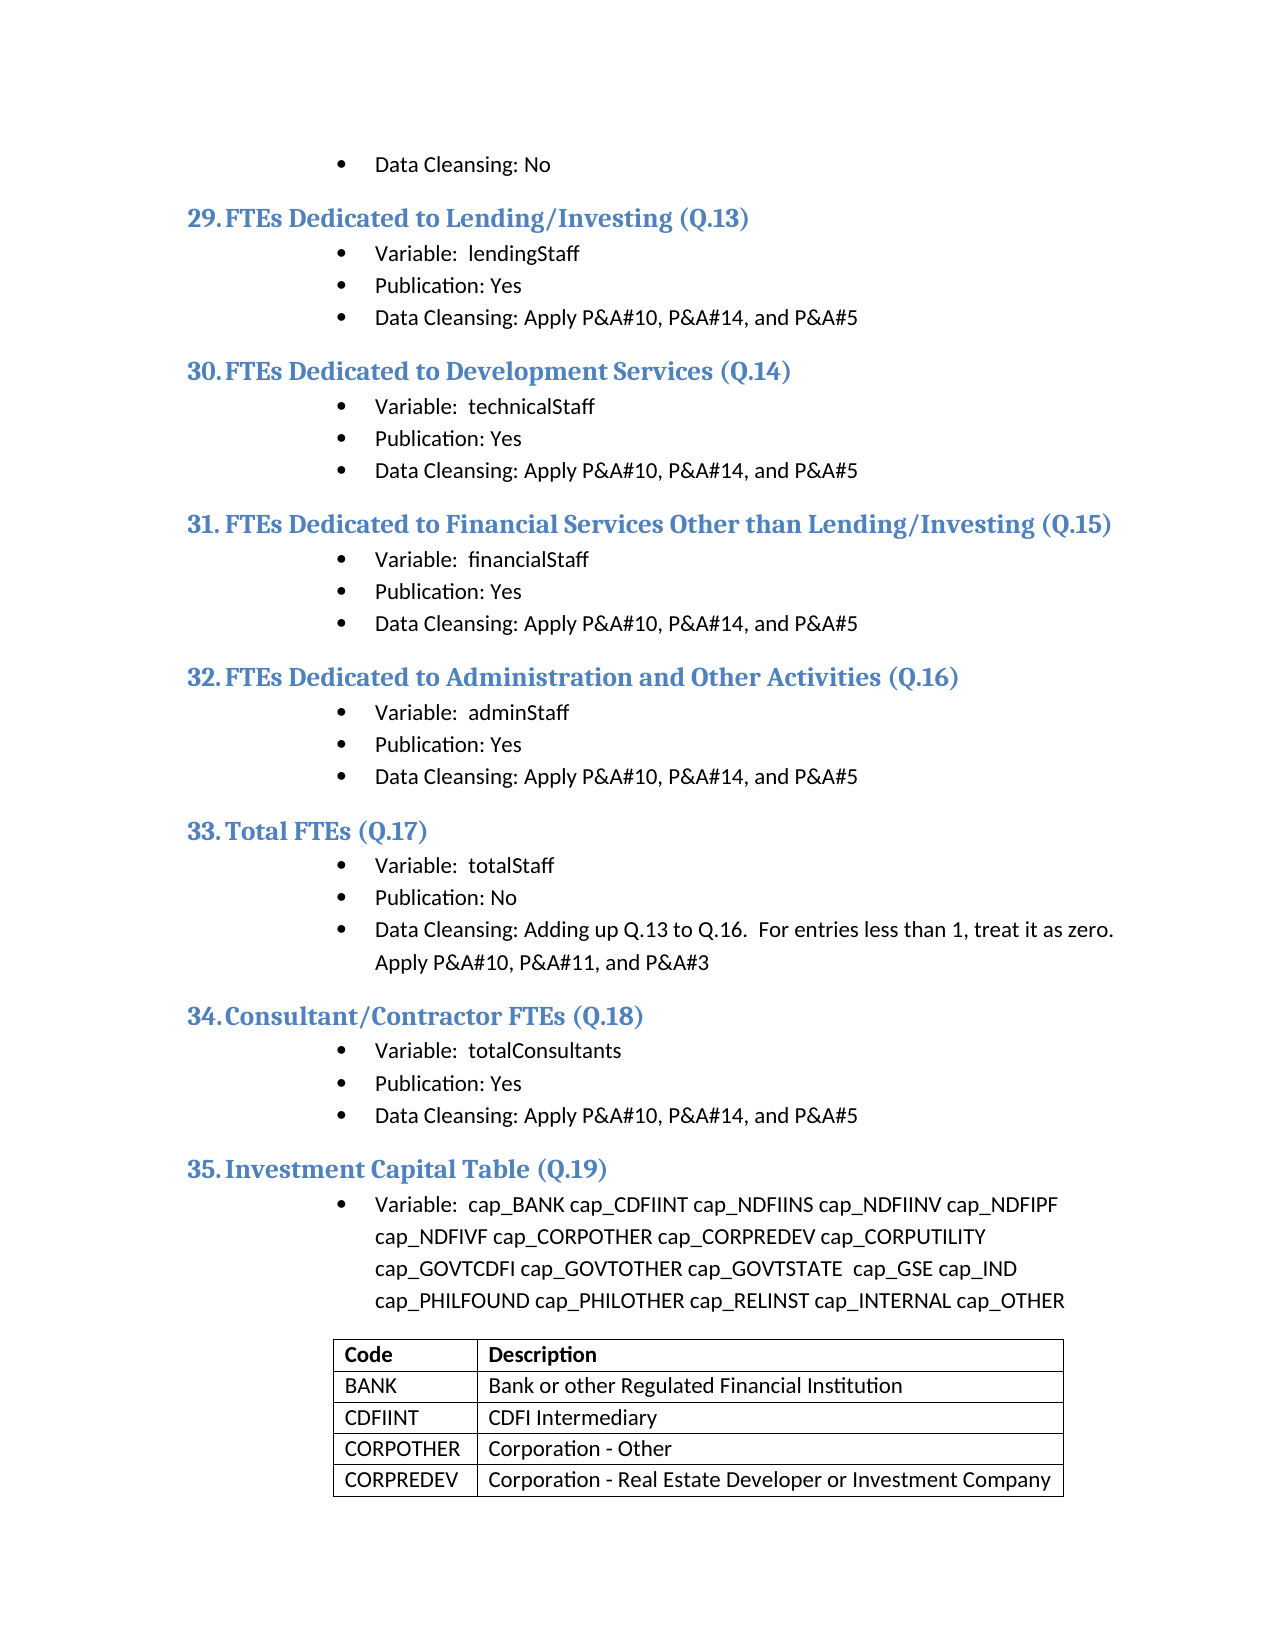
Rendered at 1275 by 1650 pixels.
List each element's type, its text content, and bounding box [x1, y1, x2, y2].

subtitle FTEs Dedicated to Financial Services Other than Lending/Investing (Q.15) [187, 509, 1125, 540]
list Variable: totalStaff [337, 851, 1125, 879]
list Data Cleansing: Apply P&A#10, P&A#14, and P&A#5 [337, 762, 1125, 791]
list Publication: Yes [337, 271, 1125, 299]
table_cell Corporation - Other [478, 1434, 1063, 1464]
list Variable: financialStaff [337, 545, 1125, 573]
table_cell Bank or other Regulated Financial Institution [478, 1372, 1063, 1402]
subtitle FTEs Dedicated to Lending/Investing (Q.13) [187, 203, 1125, 234]
list Variable: adminStaff [337, 698, 1125, 726]
subtitle Consultant/Contractor FTEs (Q.18) [187, 1001, 1125, 1032]
list Data Cleansing: Adding up Q.13 to Q.16. For entries less than 1, treat it as zero. Apply P&A#10, P&A#11, and P&A#3 [337, 916, 1125, 976]
table_cell CORPREDEV [334, 1465, 477, 1496]
list Publication: Yes [337, 577, 1125, 605]
list Publication: Yes [337, 1069, 1125, 1097]
subtitle Investment Capital Table (Q.19) [187, 1154, 1125, 1185]
table_cell CDFI Intermediary [478, 1403, 1063, 1433]
list Variable: totalConsultants [337, 1037, 1125, 1064]
list Variable: technicalStaff [337, 392, 1125, 420]
table_header Code [334, 1340, 477, 1371]
list Data Cleansing: Apply P&A#10, P&A#14, and P&A#5 [337, 303, 1125, 331]
list Publication: Yes [337, 424, 1125, 452]
list Variable: lendingStaff [337, 239, 1125, 267]
list Publication: No [337, 883, 1125, 911]
subtitle FTEs Dedicated to Administration and Other Activities (Q.16) [187, 662, 1125, 693]
subtitle Total FTEs (Q.17) [187, 816, 1125, 847]
list Publication: Yes [337, 730, 1125, 758]
list Data Cleansing: Apply P&A#10, P&A#14, and P&A#5 [337, 1101, 1125, 1129]
subtitle FTEs Dedicated to Development Services (Q.14) [187, 356, 1125, 387]
list Data Cleansing: Apply P&A#10, P&A#14, and P&A#5 [337, 609, 1125, 637]
list Data Cleansing: Apply P&A#10, P&A#14, and P&A#5 [337, 456, 1125, 484]
table_cell Corporation - Real Estate Developer or Investment Company [478, 1465, 1063, 1496]
list Variable: cap_BANK cap_CDFIINT cap_NDFIINS cap_NDFIINV cap_NDFIPF cap_NDFIVF cap_CORPOTHER cap_CORPREDEV cap_CORPUTILITY cap_GOVTCDFI cap_GOVTOTHER cap_GOVTSTATE cap_GSE cap_IND cap_PHILFOUND cap_PHILOTHER cap_RELINST cap_INTERNAL cap_OTHER [337, 1190, 1125, 1314]
table_header Description [478, 1340, 1063, 1371]
table_cell CDFIINT [334, 1403, 477, 1433]
list Data Cleansing: No [337, 150, 1125, 178]
table_cell CORPOTHER [334, 1434, 477, 1464]
table_cell BANK [334, 1372, 477, 1402]
